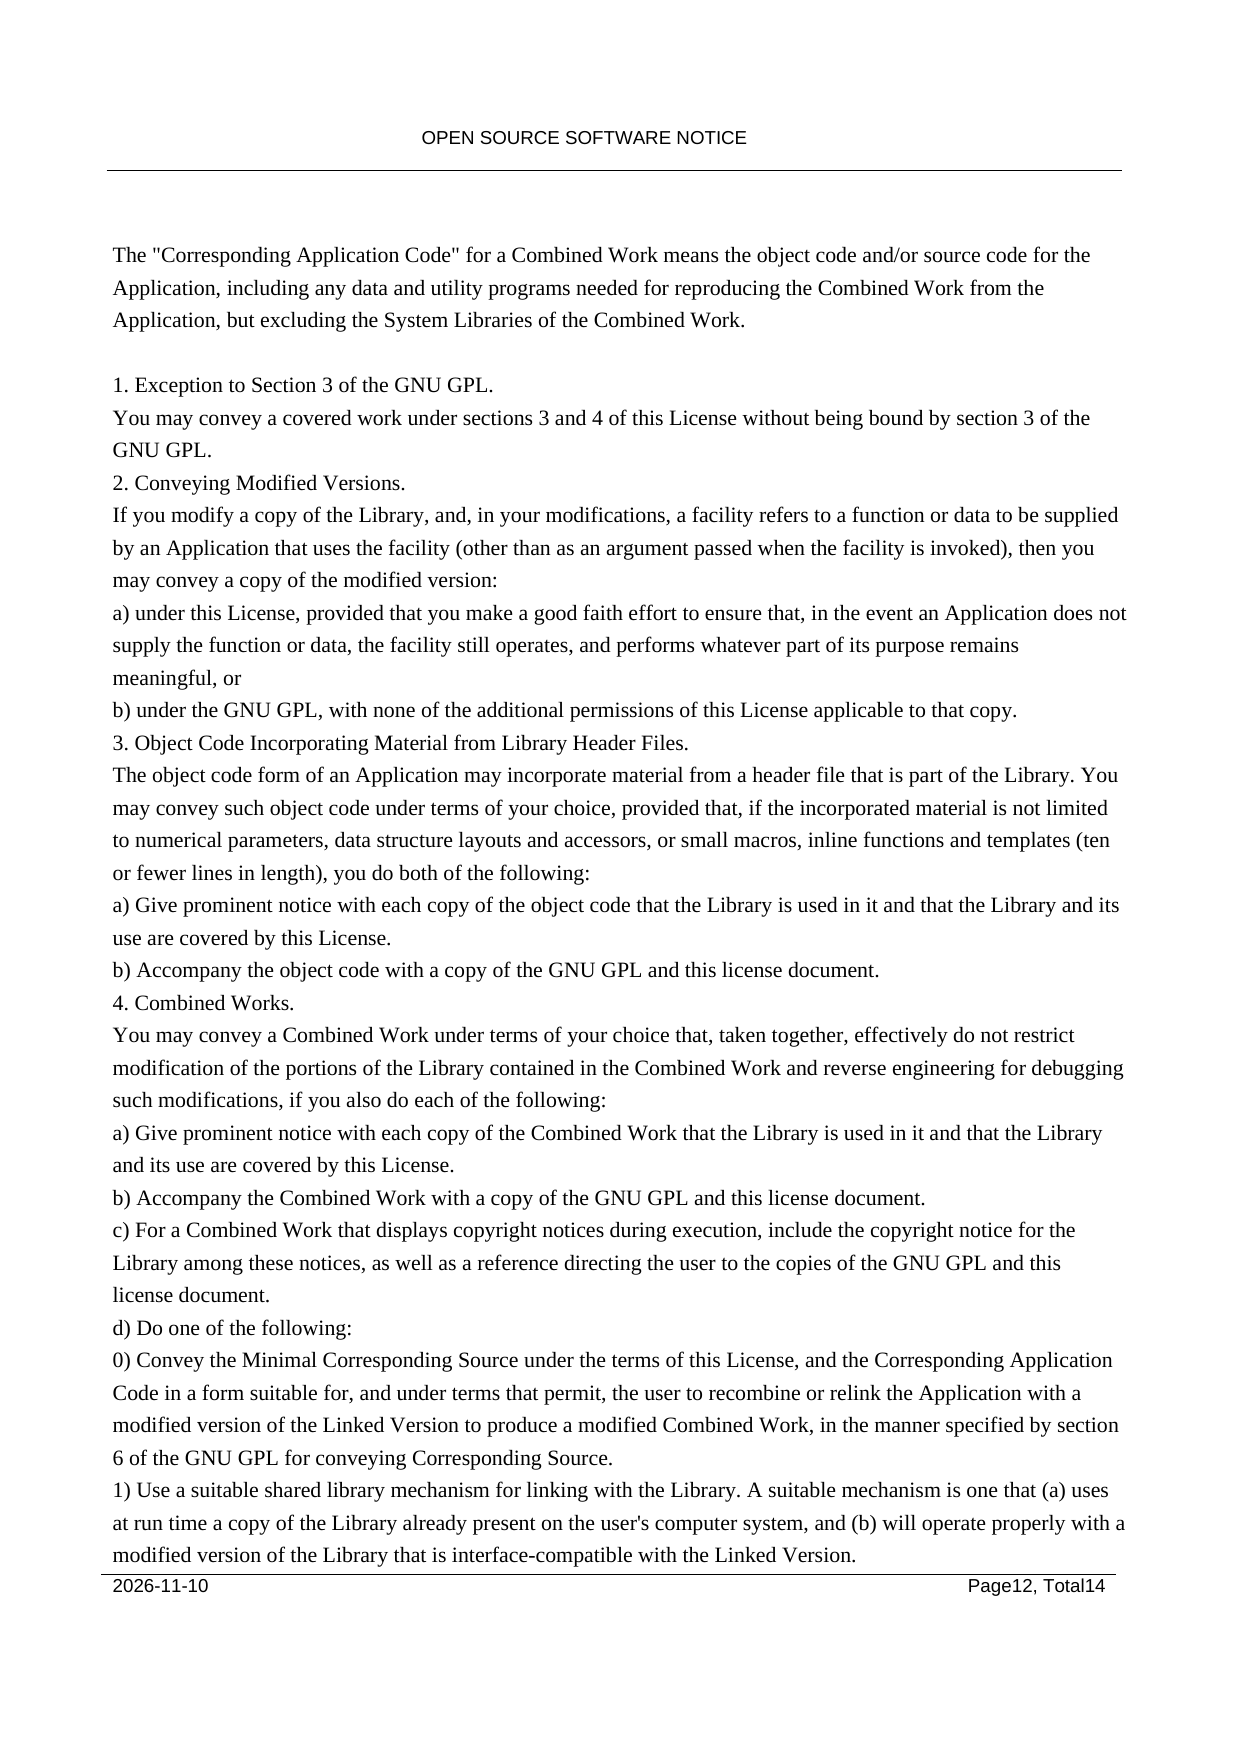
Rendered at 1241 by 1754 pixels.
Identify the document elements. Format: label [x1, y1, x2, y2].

text [112, 206, 1128, 1571]
